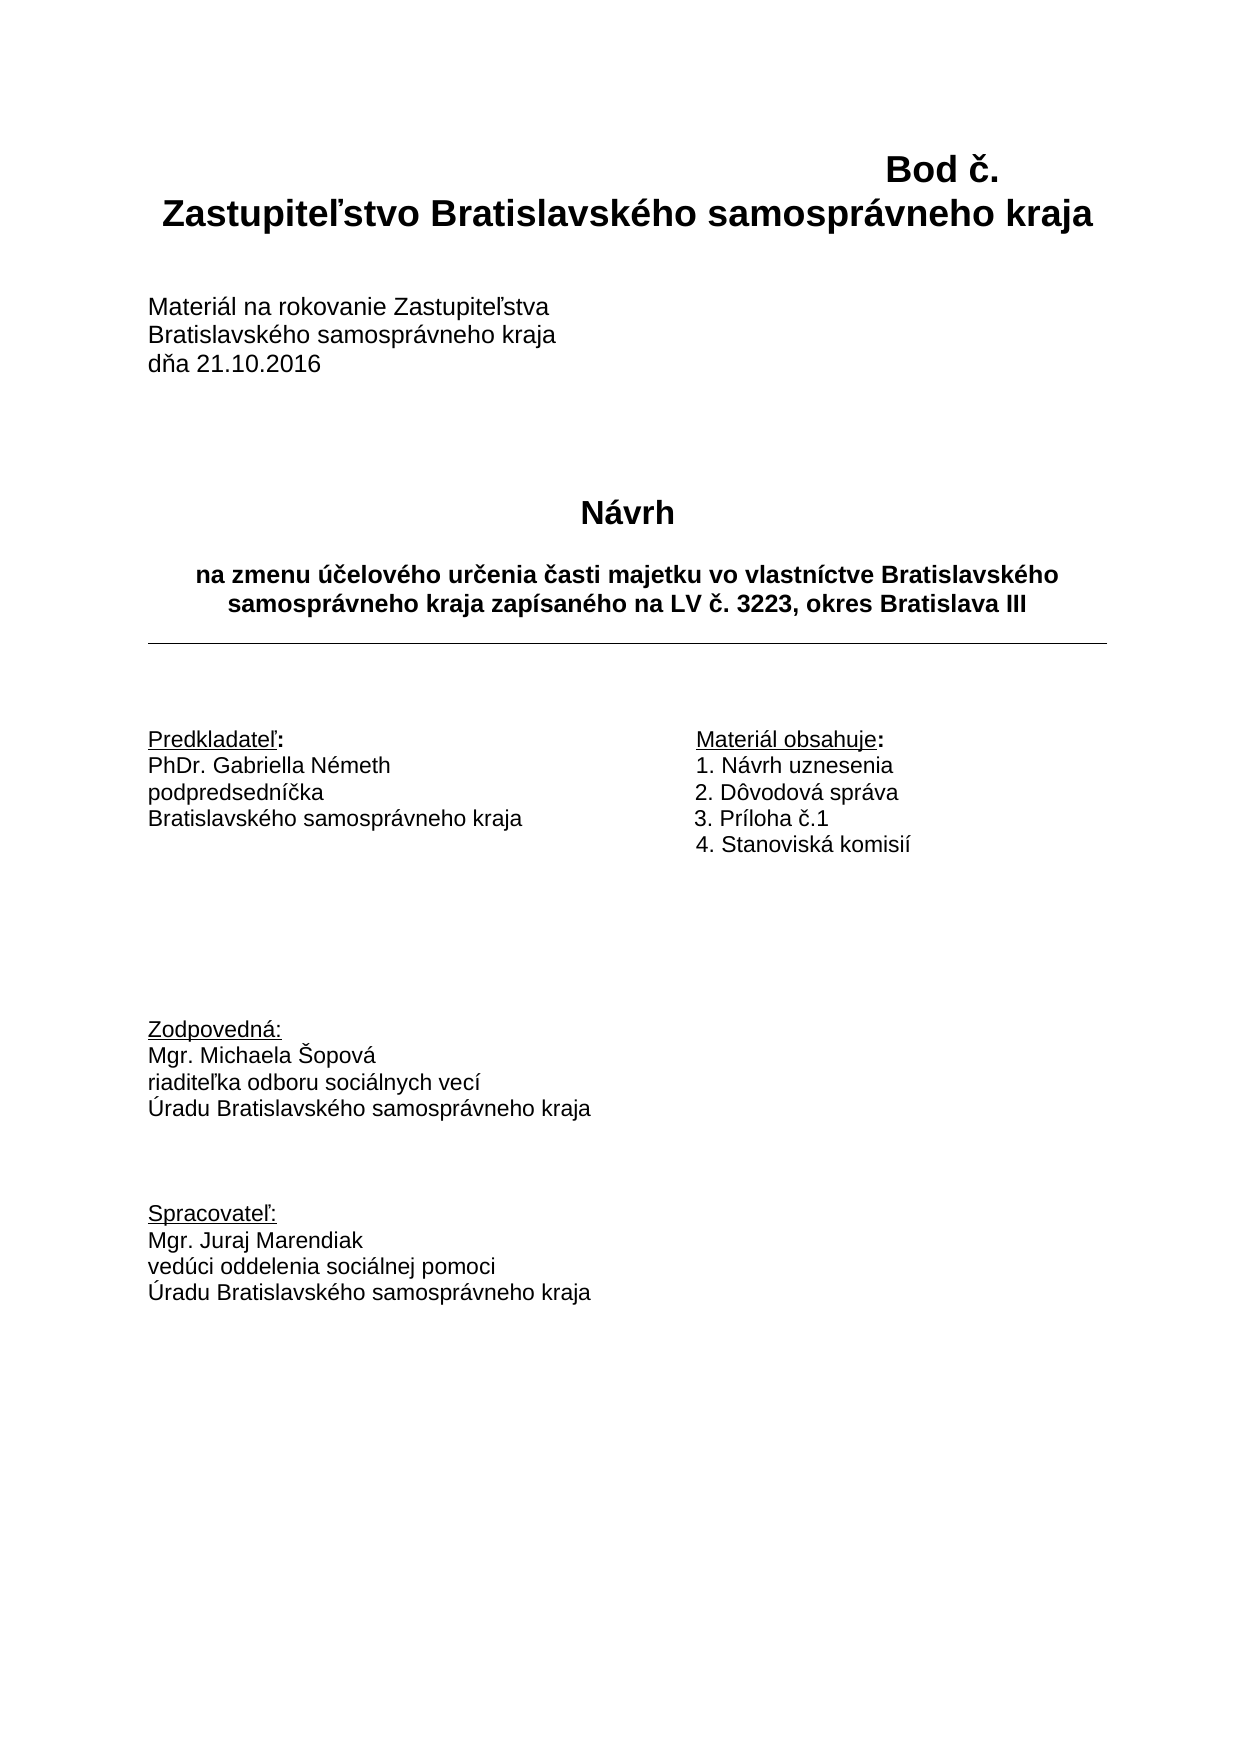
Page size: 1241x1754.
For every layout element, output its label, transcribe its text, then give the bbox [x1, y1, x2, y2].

text podpredsedníčka 2. Dôvodová správa [148, 779, 1107, 805]
text 4. Stanoviská komisií [590, 831, 1107, 858]
text Mgr. Michaela Šopová [148, 1042, 1107, 1068]
text PhDr. Gabriella Németh 1. Návrh uznesenia [148, 752, 1107, 779]
text Mgr. Juraj Marendiak [148, 1227, 1107, 1253]
text Materiál na rokovanie Zastupiteľstva [148, 291, 1107, 320]
text dňa 21.10.2016 [148, 349, 1107, 378]
text Spracovateľ: [148, 1200, 1107, 1227]
text Úradu Bratislavského samosprávneho kraja [148, 1095, 1107, 1121]
text riaditeľka odboru sociálnych vecí [148, 1068, 1107, 1095]
text Bratislavského samosprávneho kraja 3. Príloha č.1 [148, 805, 1107, 831]
text Bod č. [885, 148, 1107, 191]
text vedúci oddelenia sociálnej pomoci [148, 1253, 1107, 1279]
text Úradu Bratislavského samosprávneho kraja [148, 1279, 1107, 1306]
text Zodpovedná: [148, 1016, 1107, 1042]
text Bratislavského samosprávneho kraja [148, 320, 1107, 349]
text na zmenu účelového určenia časti majetku vo vlastníctve Bratislavského samosprávneho kraja zapísaného na LV č. 3223, okres Bratislava III [148, 560, 1107, 617]
text Predkladateľ: Materiál obsahuje: [148, 726, 1107, 752]
text Návrh [148, 493, 1107, 531]
text Zastupiteľstvo Bratislavského samosprávneho kraja [148, 191, 1107, 234]
